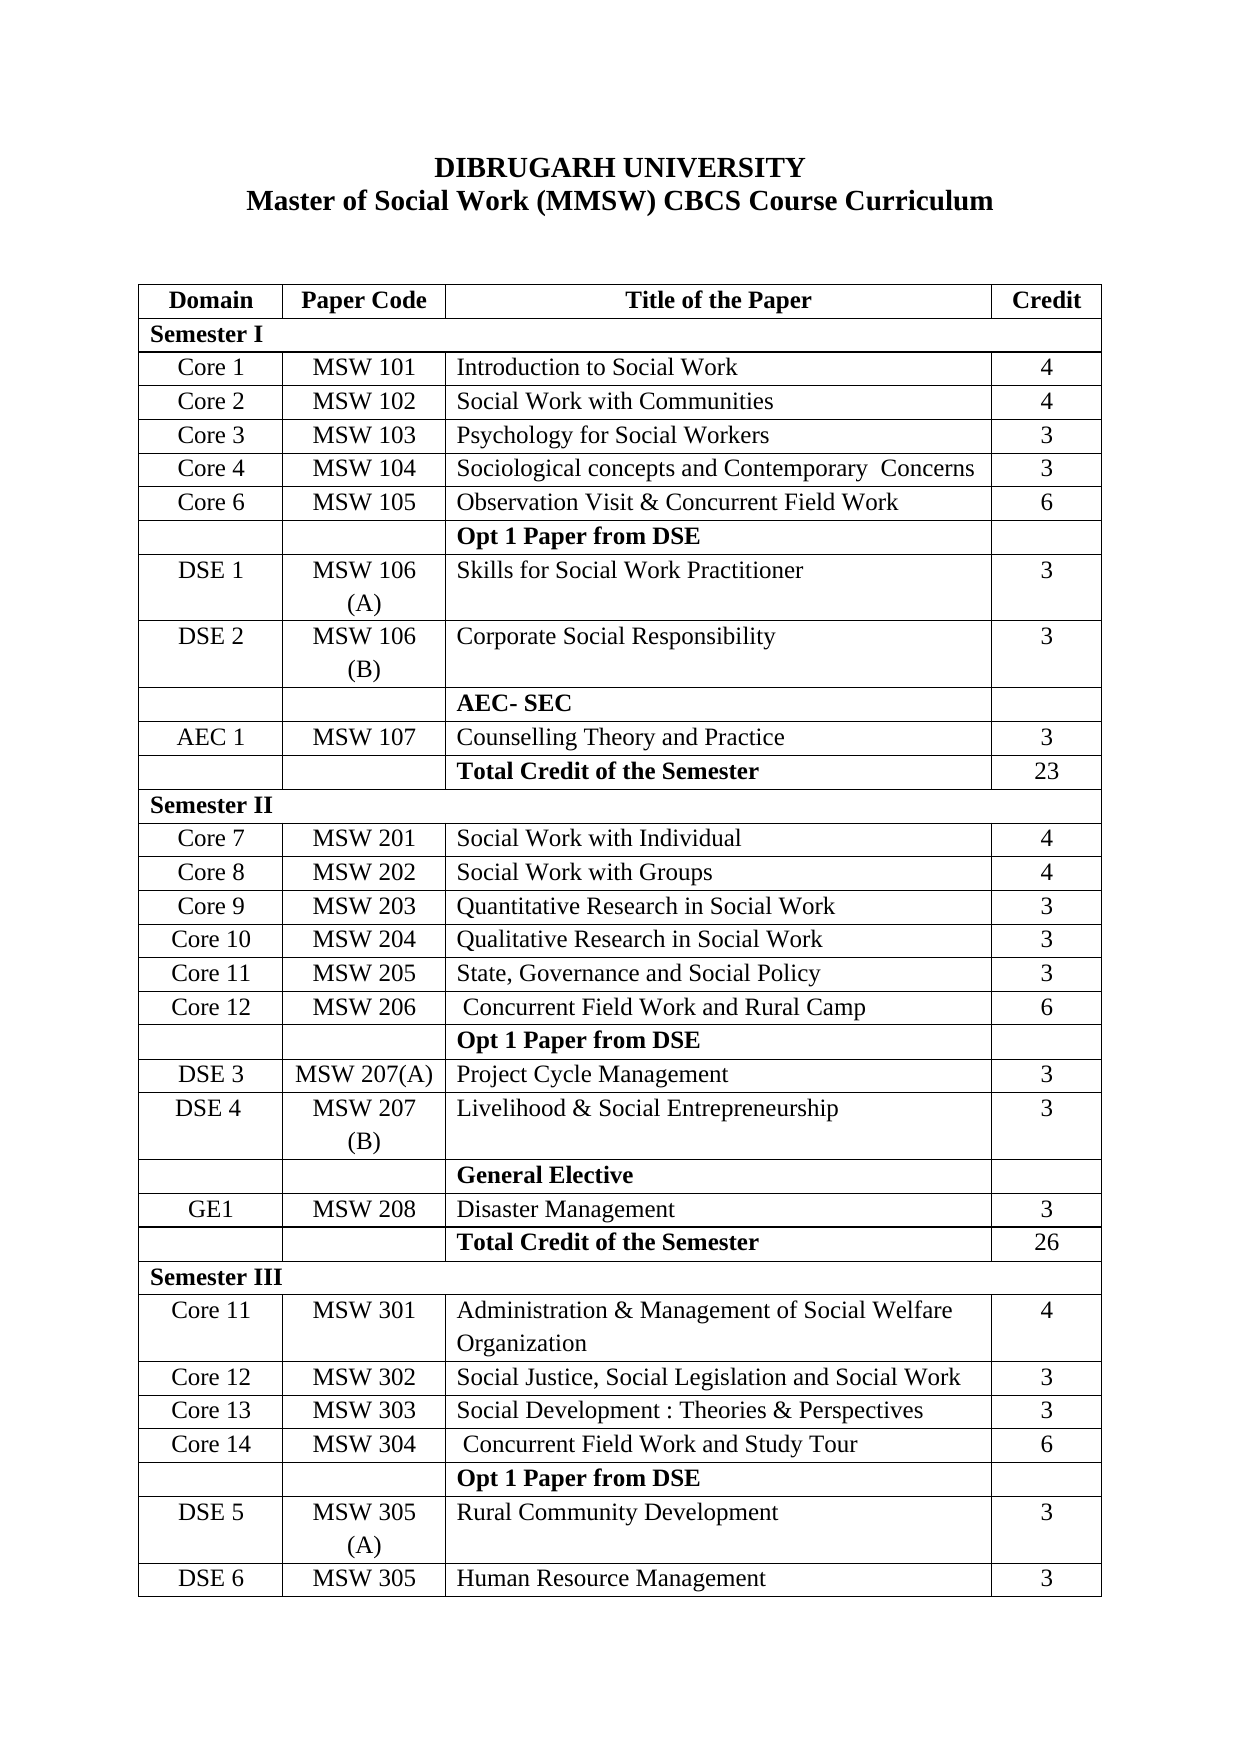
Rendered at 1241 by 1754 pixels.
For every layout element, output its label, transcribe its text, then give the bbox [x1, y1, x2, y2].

table_cell MSW 208 [283, 1194, 445, 1226]
table_cell MSW 101 [283, 353, 445, 385]
table_cell Social Work with Individual [446, 824, 991, 856]
table_cell Total Credit of the Semester [446, 1228, 991, 1261]
table_cell [139, 756, 282, 789]
table_cell 4 [992, 824, 1101, 856]
table_cell 3 [992, 1396, 1101, 1428]
text Master of Social Work (MMSW) CBCS Course Curriculum [150, 183, 1090, 217]
table_cell MSW 302 [283, 1362, 445, 1394]
table_cell 3 [992, 1497, 1101, 1562]
table_cell 3 [992, 891, 1101, 923]
table_cell Skills for Social Work Practitioner [446, 555, 991, 620]
table_cell DSE 6 [139, 1564, 282, 1596]
table_cell [283, 1228, 445, 1261]
table_cell Core 1 [139, 353, 282, 385]
table_cell Total Credit of the Semester [446, 756, 991, 789]
table_cell [283, 1160, 445, 1193]
table_cell 4 [992, 353, 1101, 385]
table_cell 4 [992, 1295, 1101, 1361]
table_cell Concurrent Field Work and Rural Camp [446, 992, 991, 1024]
table_cell MSW 202 [283, 857, 445, 890]
table_header Paper Code [283, 285, 445, 318]
table_cell Core 10 [139, 925, 282, 957]
table_cell DSE 3 [139, 1060, 282, 1092]
table_cell [283, 688, 445, 721]
table_cell General Elective [446, 1160, 991, 1193]
table_cell MSW 102 [283, 386, 445, 419]
table_cell Administration & Management of Social Welfare Organization [446, 1295, 991, 1361]
table_cell 3 [992, 420, 1101, 452]
table_cell Core 2 [139, 386, 282, 419]
table_cell Core 14 [139, 1429, 282, 1462]
table_cell Opt 1 Paper from DSE [446, 521, 991, 554]
table_cell 3 [992, 1060, 1101, 1092]
table_cell MSW 104 [283, 454, 445, 486]
table_header Domain [139, 285, 282, 318]
table_cell Core 13 [139, 1396, 282, 1428]
table_cell MSW 201 [283, 824, 445, 856]
table_cell 4 [992, 857, 1101, 890]
table_cell 3 [992, 1362, 1101, 1394]
table_cell Quantitative Research in Social Work [446, 891, 991, 923]
table_cell Counselling Theory and Practice [446, 722, 991, 755]
table_cell MSW 207(A) [283, 1060, 445, 1092]
table_cell Project Cycle Management [446, 1060, 991, 1092]
table_cell AEC 1 [139, 722, 282, 755]
table_cell 3 [992, 454, 1101, 486]
table_cell 3 [992, 958, 1101, 991]
table_cell Social Work with Groups [446, 857, 991, 890]
table_cell [992, 1160, 1101, 1193]
table_cell [139, 1025, 282, 1058]
table_cell MSW 301 [283, 1295, 445, 1361]
table_cell Core 3 [139, 420, 282, 452]
table_cell Social Development : Theories & Perspectives [446, 1396, 991, 1428]
table_cell Opt 1 Paper from DSE [446, 1463, 991, 1496]
table_cell MSW 105 [283, 487, 445, 520]
table_cell MSW 303 [283, 1396, 445, 1428]
table_cell [992, 1025, 1101, 1058]
table_cell Core 7 [139, 824, 282, 856]
table_cell MSW 203 [283, 891, 445, 923]
table_cell 3 [992, 925, 1101, 957]
table_cell 26 [992, 1228, 1101, 1261]
table_cell Disaster Management [446, 1194, 991, 1226]
table_cell Semester I [139, 319, 1101, 351]
table_cell Introduction to Social Work [446, 353, 991, 385]
table_cell MSW 106 (B) [283, 621, 445, 687]
table_cell [283, 1463, 445, 1496]
table_cell Qualitative Research in Social Work [446, 925, 991, 957]
table_cell Social Justice, Social Legislation and Social Work [446, 1362, 991, 1394]
table_cell [992, 1463, 1101, 1496]
table_header Credit [992, 285, 1101, 318]
table_cell Core 12 [139, 1362, 282, 1394]
table_cell Corporate Social Responsibility [446, 621, 991, 687]
table_cell Core 8 [139, 857, 282, 890]
table_cell MSW 304 [283, 1429, 445, 1462]
table_cell Core 6 [139, 487, 282, 520]
table_cell [283, 756, 445, 789]
table_cell [992, 688, 1101, 721]
table_cell Livelihood & Social Entrepreneurship [446, 1093, 991, 1159]
table_cell Sociological concepts and Contemporary Concerns [446, 454, 991, 486]
table_cell MSW 305 (B) [283, 1564, 445, 1596]
table_cell [139, 1160, 282, 1193]
table_cell [139, 688, 282, 721]
table_cell MSW 205 [283, 958, 445, 991]
table_cell Social Work with Communities [446, 386, 991, 419]
table_cell MSW 106 (A) [283, 555, 445, 620]
table_cell GE1 [139, 1194, 282, 1226]
table_cell MSW 107 [283, 722, 445, 755]
table_cell Core 11 [139, 958, 282, 991]
table_cell 6 [992, 487, 1101, 520]
table_cell DSE 5 [139, 1497, 282, 1562]
table_cell DSE 4 [139, 1093, 282, 1159]
table_cell Core 9 [139, 891, 282, 923]
table_cell 4 [992, 386, 1101, 419]
table_cell 3 [992, 1564, 1101, 1596]
table_cell Opt 1 Paper from DSE [446, 1025, 991, 1058]
table_cell Psychology for Social Workers [446, 420, 991, 452]
table_cell 3 [992, 555, 1101, 620]
table_cell [139, 521, 282, 554]
table_header Title of the Paper [446, 285, 991, 318]
table_cell Core 12 [139, 992, 282, 1024]
table_cell [283, 521, 445, 554]
table_cell MSW 204 [283, 925, 445, 957]
table_cell State, Governance and Social Policy [446, 958, 991, 991]
table_cell Core 11 [139, 1295, 282, 1361]
table_cell [139, 1228, 282, 1261]
table_cell MSW 103 [283, 420, 445, 452]
table_cell DSE 1 [139, 555, 282, 620]
table_cell 3 [992, 1194, 1101, 1226]
table_cell DSE 2 [139, 621, 282, 687]
table_cell Core 4 [139, 454, 282, 486]
table_cell 3 [992, 722, 1101, 755]
table_cell AEC- SEC [446, 688, 991, 721]
table_cell 6 [992, 1429, 1101, 1462]
table_cell [992, 521, 1101, 554]
table_cell MSW 305 (A) [283, 1497, 445, 1562]
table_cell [446, 1564, 991, 1596]
table_cell Rural Community Development [446, 1497, 991, 1562]
table_cell MSW 206 [283, 992, 445, 1024]
table_cell Concurrent Field Work and Study Tour [446, 1429, 991, 1462]
table_cell [283, 1025, 445, 1058]
table_cell MSW 207 (B) [283, 1093, 445, 1159]
table_cell Observation Visit & Concurrent Field Work [446, 487, 991, 520]
table_cell [139, 1463, 282, 1496]
table_cell 6 [992, 992, 1101, 1024]
table_cell 3 [992, 621, 1101, 687]
table_cell Semester III [139, 1262, 1101, 1294]
table_cell 3 [992, 1093, 1101, 1159]
table_cell Semester II [139, 790, 1101, 822]
table_cell 23 [992, 756, 1101, 789]
text DIBRUGARH UNIVERSITY [150, 150, 1090, 183]
